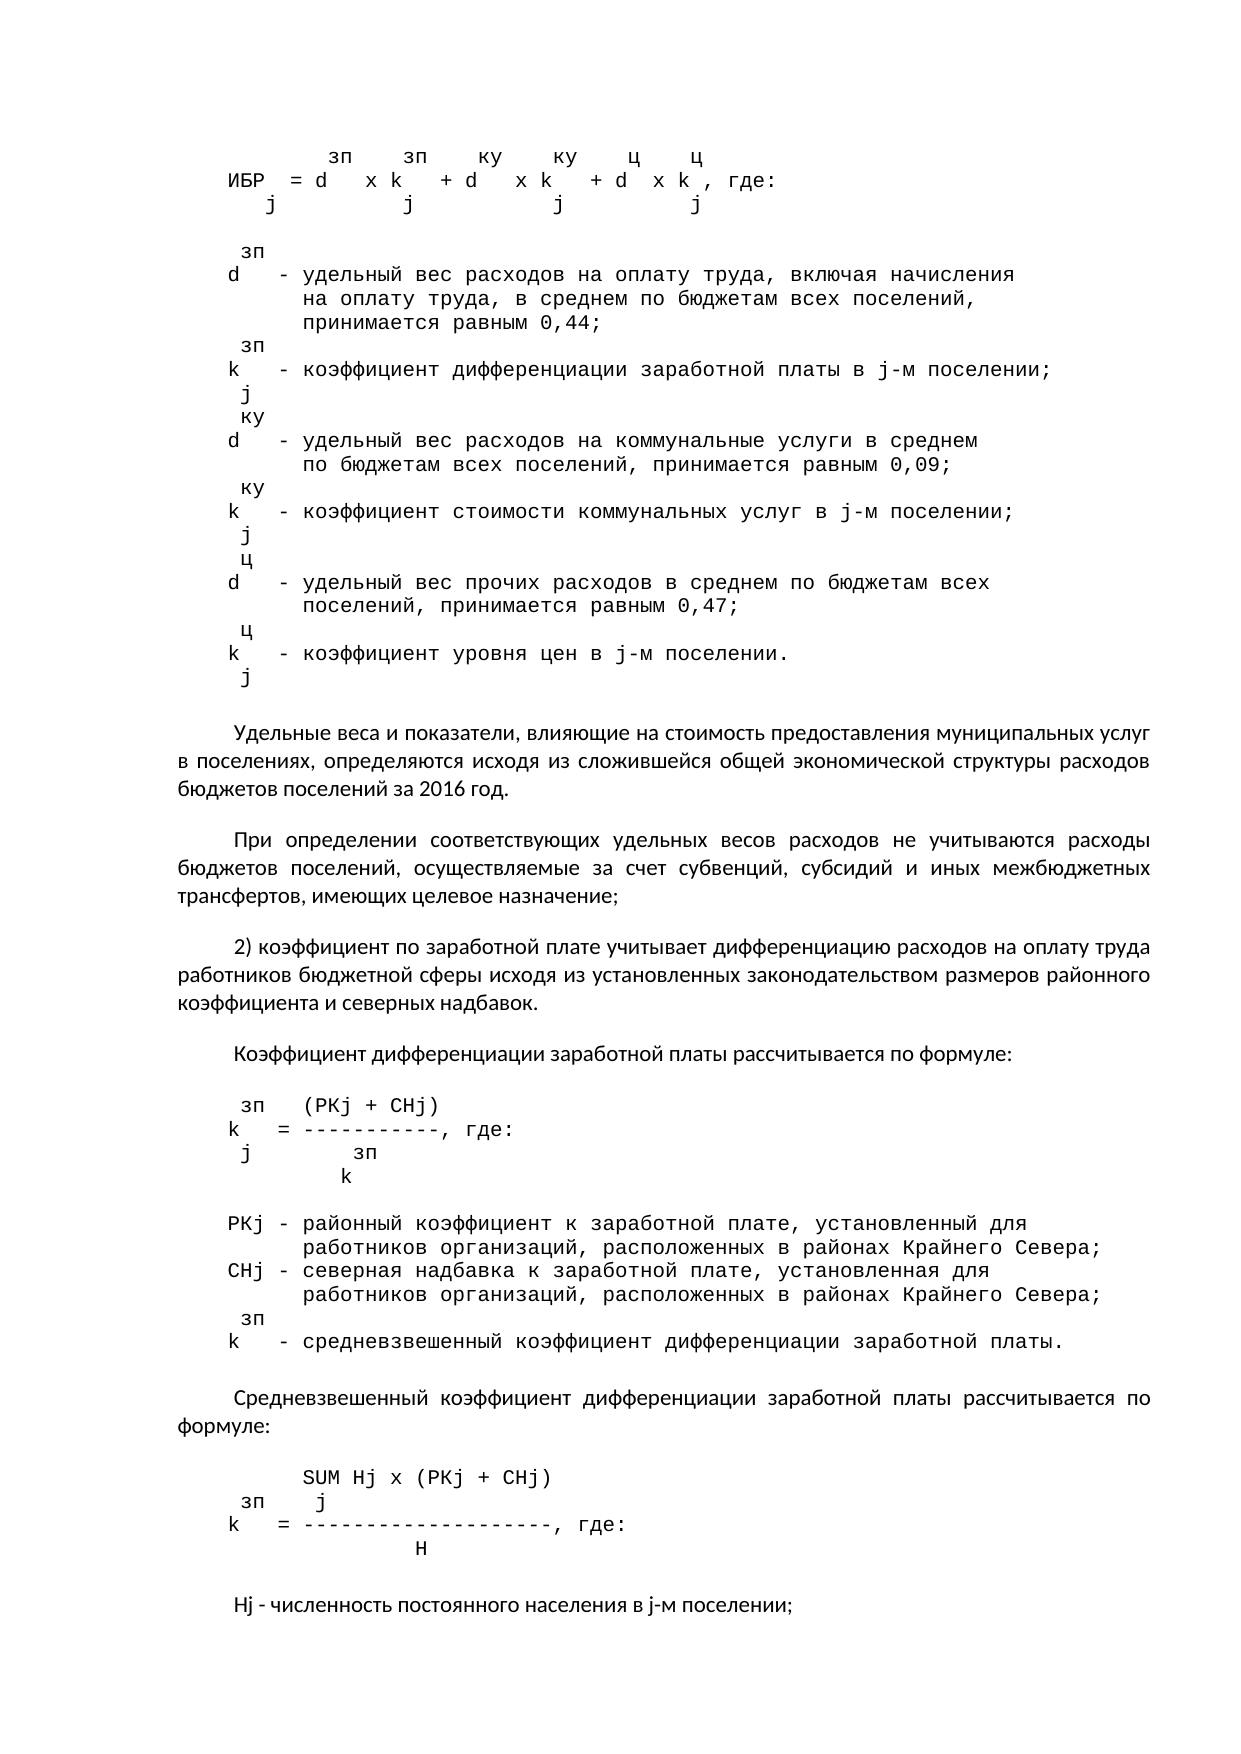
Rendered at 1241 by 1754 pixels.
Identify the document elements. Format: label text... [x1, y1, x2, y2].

text k - средневзвешенный коэффициент дифференциации заработной платы. [177, 1331, 1152, 1355]
text РКj - районный коэффициент к заработной плате, установленный для [177, 1213, 1152, 1237]
text Нj - численность постоянного населения в j-м поселении; [177, 1590, 1152, 1618]
text работников организаций, расположенных в районах Крайнего Севера; [177, 1284, 1152, 1308]
text Средневзвешенный коэффициент дифференциации заработной платы рассчитывается по формуле: [177, 1383, 1152, 1439]
text d - удельный вес расходов на оплату труда, включая начисления [177, 264, 1152, 288]
text j [177, 666, 1152, 690]
text j [177, 383, 1152, 406]
text зп [177, 241, 1152, 264]
text ц [177, 548, 1152, 572]
text j зп [177, 1142, 1152, 1166]
text зп зп ку ку ц ц [177, 146, 1152, 170]
text Удельные веса и показатели, влияющие на стоимость предоставления муниципальных услуг в поселениях, определяются исходя из сложившейся общей экономической структуры расходов бюджетов поселений за 2016 год. [177, 718, 1152, 802]
text d - удельный вес расходов на коммунальные услуги в среднем [177, 430, 1152, 453]
text работников организаций, расположенных в районах Крайнего Севера; [177, 1237, 1152, 1261]
text ИБР = d x k + d x k + d x k , где: [177, 170, 1152, 193]
text k - коэффициент стоимости коммунальных услуг в j-м поселении; [177, 501, 1152, 524]
text d - удельный вес прочих расходов в среднем по бюджетам всех [177, 572, 1152, 595]
text При определении соответствующих удельных весов расходов не учитываются расходы бюджетов поселений, осуществляемые за счет субвенций, субсидий и иных межбюджетных трансфертов, имеющих целевое назначение; [177, 825, 1152, 909]
text на оплату труда, в среднем по бюджетам всех поселений, [177, 288, 1152, 312]
text по бюджетам всех поселений, принимается равным 0,09; [177, 453, 1152, 477]
text Коэффициент дифференциации заработной платы рассчитывается по формуле: [177, 1039, 1152, 1067]
text j [177, 524, 1152, 548]
text зп [177, 335, 1152, 359]
text k = -----------, где: [177, 1119, 1152, 1142]
text поселений, принимается равным 0,47; [177, 595, 1152, 619]
text k = --------------------, где: [177, 1514, 1152, 1538]
text зп [177, 1308, 1152, 1331]
text ку [177, 406, 1152, 430]
text SUM Нj x (РКj + СНj) [177, 1467, 1152, 1491]
text СНj - северная надбавка к заработной плате, установленная для [177, 1261, 1152, 1284]
text зп (РКj + СНj) [177, 1095, 1152, 1119]
text ку [177, 477, 1152, 501]
text Н [177, 1538, 1152, 1562]
text зп j [177, 1491, 1152, 1514]
text k - коэффициент уровня цен в j-м поселении. [177, 643, 1152, 666]
text ц [177, 619, 1152, 643]
text k - коэффициент дифференциации заработной платы в j-м поселении; [177, 359, 1152, 383]
text принимается равным 0,44; [177, 312, 1152, 335]
text 2) коэффициент по заработной плате учитывает дифференциацию расходов на оплату труда работников бюджетной сферы исходя из установленных законодательством размеров районного коэффициента и северных надбавок. [177, 932, 1152, 1016]
text j j j j [177, 193, 1152, 217]
text k [177, 1166, 1152, 1189]
